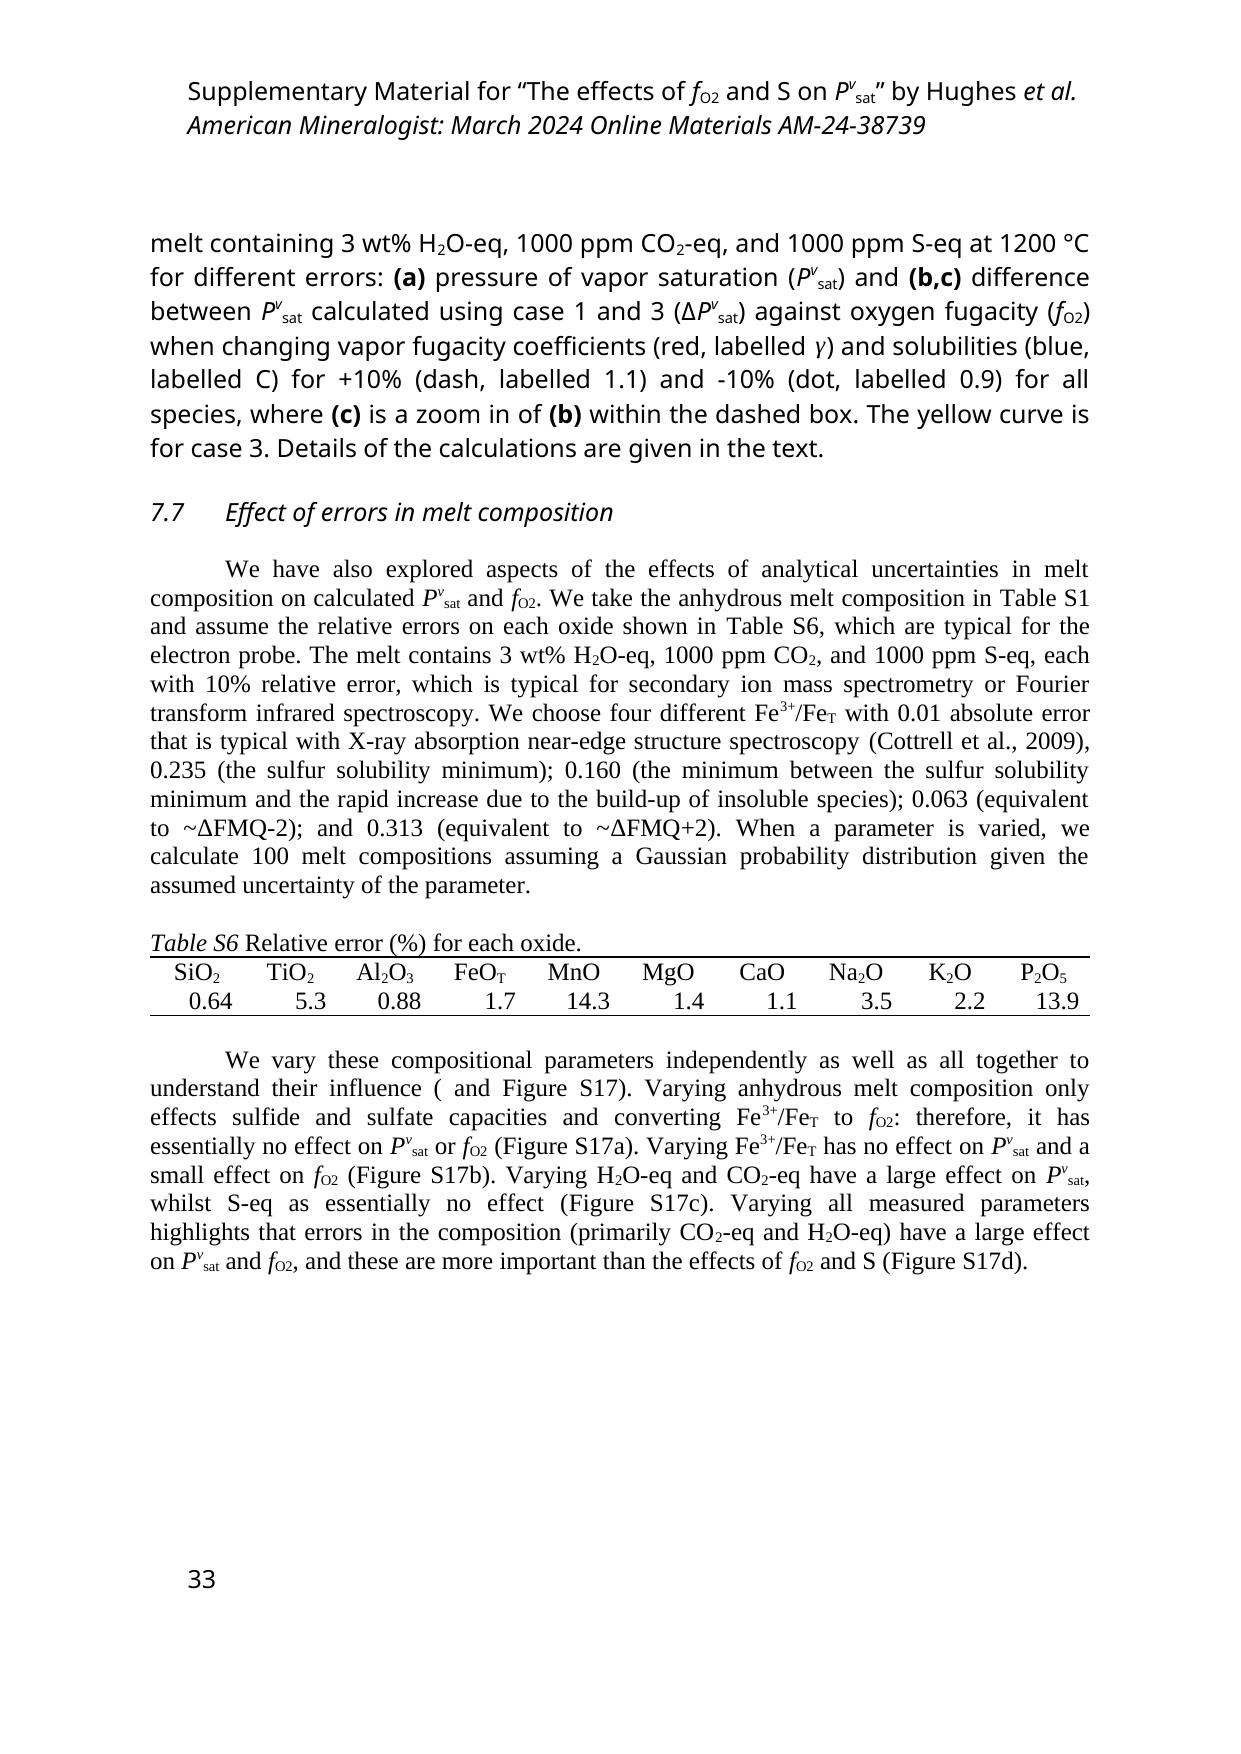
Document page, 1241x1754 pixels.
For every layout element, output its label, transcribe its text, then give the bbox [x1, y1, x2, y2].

table_cell 5.3 [244, 986, 337, 1015]
table_header CaO [715, 958, 808, 986]
table_header MnO [527, 958, 621, 986]
table_cell 14.3 [527, 986, 621, 1015]
table_header FeOT [433, 958, 527, 986]
table_header Na2O [809, 958, 903, 986]
table_cell 0.64 [150, 986, 243, 1015]
table_cell 1.4 [621, 986, 715, 1015]
table_cell 0.88 [337, 986, 432, 1015]
table_cell 13.9 [996, 986, 1090, 1015]
subtitle Effect of errors in melt composition [150, 495, 1090, 529]
table_cell 2.2 [903, 986, 996, 1015]
table_header TiO2 [244, 958, 337, 986]
table_cell 1.7 [433, 986, 527, 1015]
table_header Al2O3 [337, 958, 432, 986]
table_header SiO2 [150, 958, 243, 986]
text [150, 226, 1090, 464]
table_cell 1.1 [715, 986, 808, 1015]
table_header P2O5 [996, 958, 1090, 986]
table_cell 3.5 [809, 986, 903, 1015]
table_header MgO [621, 958, 715, 986]
table_header K2O [903, 958, 996, 986]
